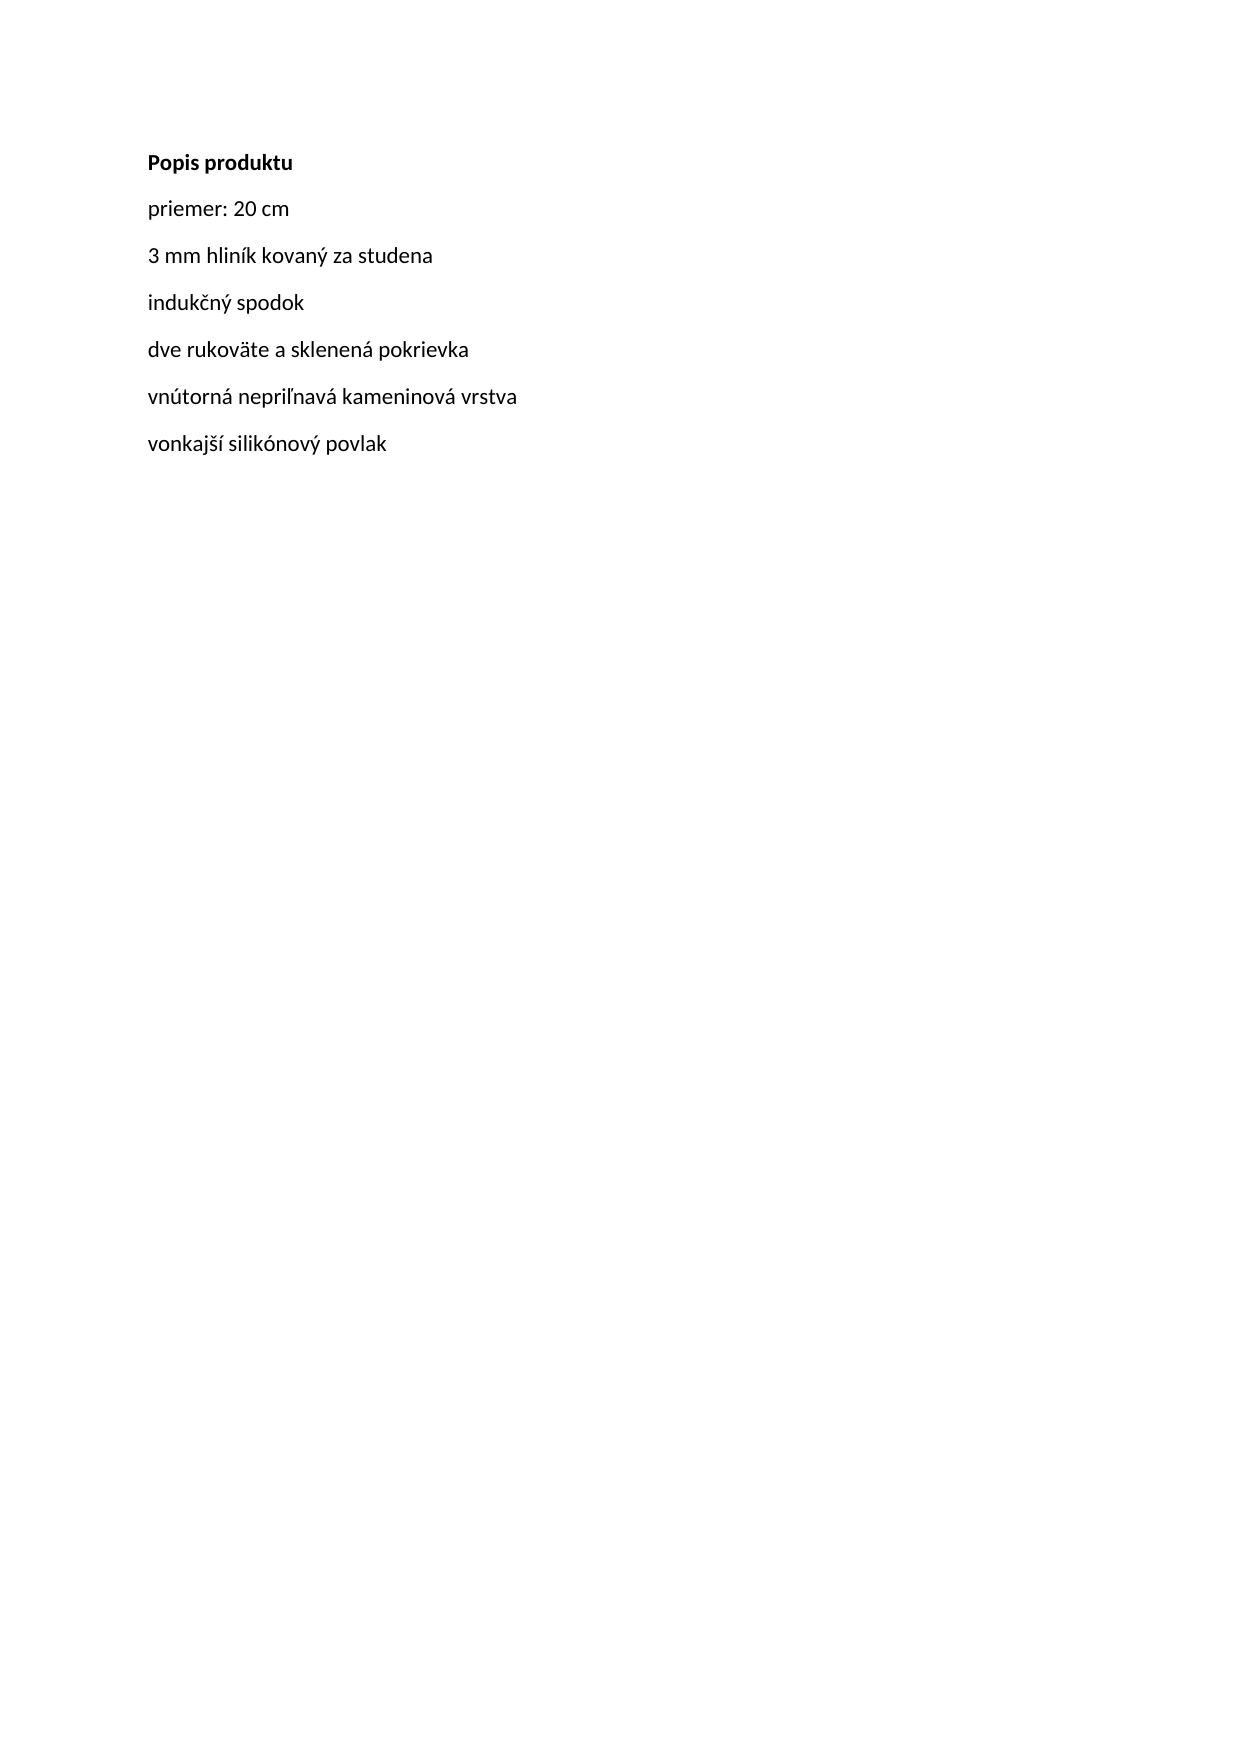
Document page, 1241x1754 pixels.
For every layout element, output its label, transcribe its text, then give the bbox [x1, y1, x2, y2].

text Popis produktu [148, 148, 1093, 176]
text dve rukoväte a sklenená pokrievka [148, 335, 1093, 363]
text vonkajší silikónový povlak [148, 429, 1093, 457]
text indukčný spodok [148, 288, 1093, 316]
text 3 mm hliník kovaný za studena [148, 241, 1093, 269]
text priemer: 20 cm [148, 194, 1093, 222]
text vnútorná nepriľnavá kameninová vrstva [148, 382, 1093, 410]
